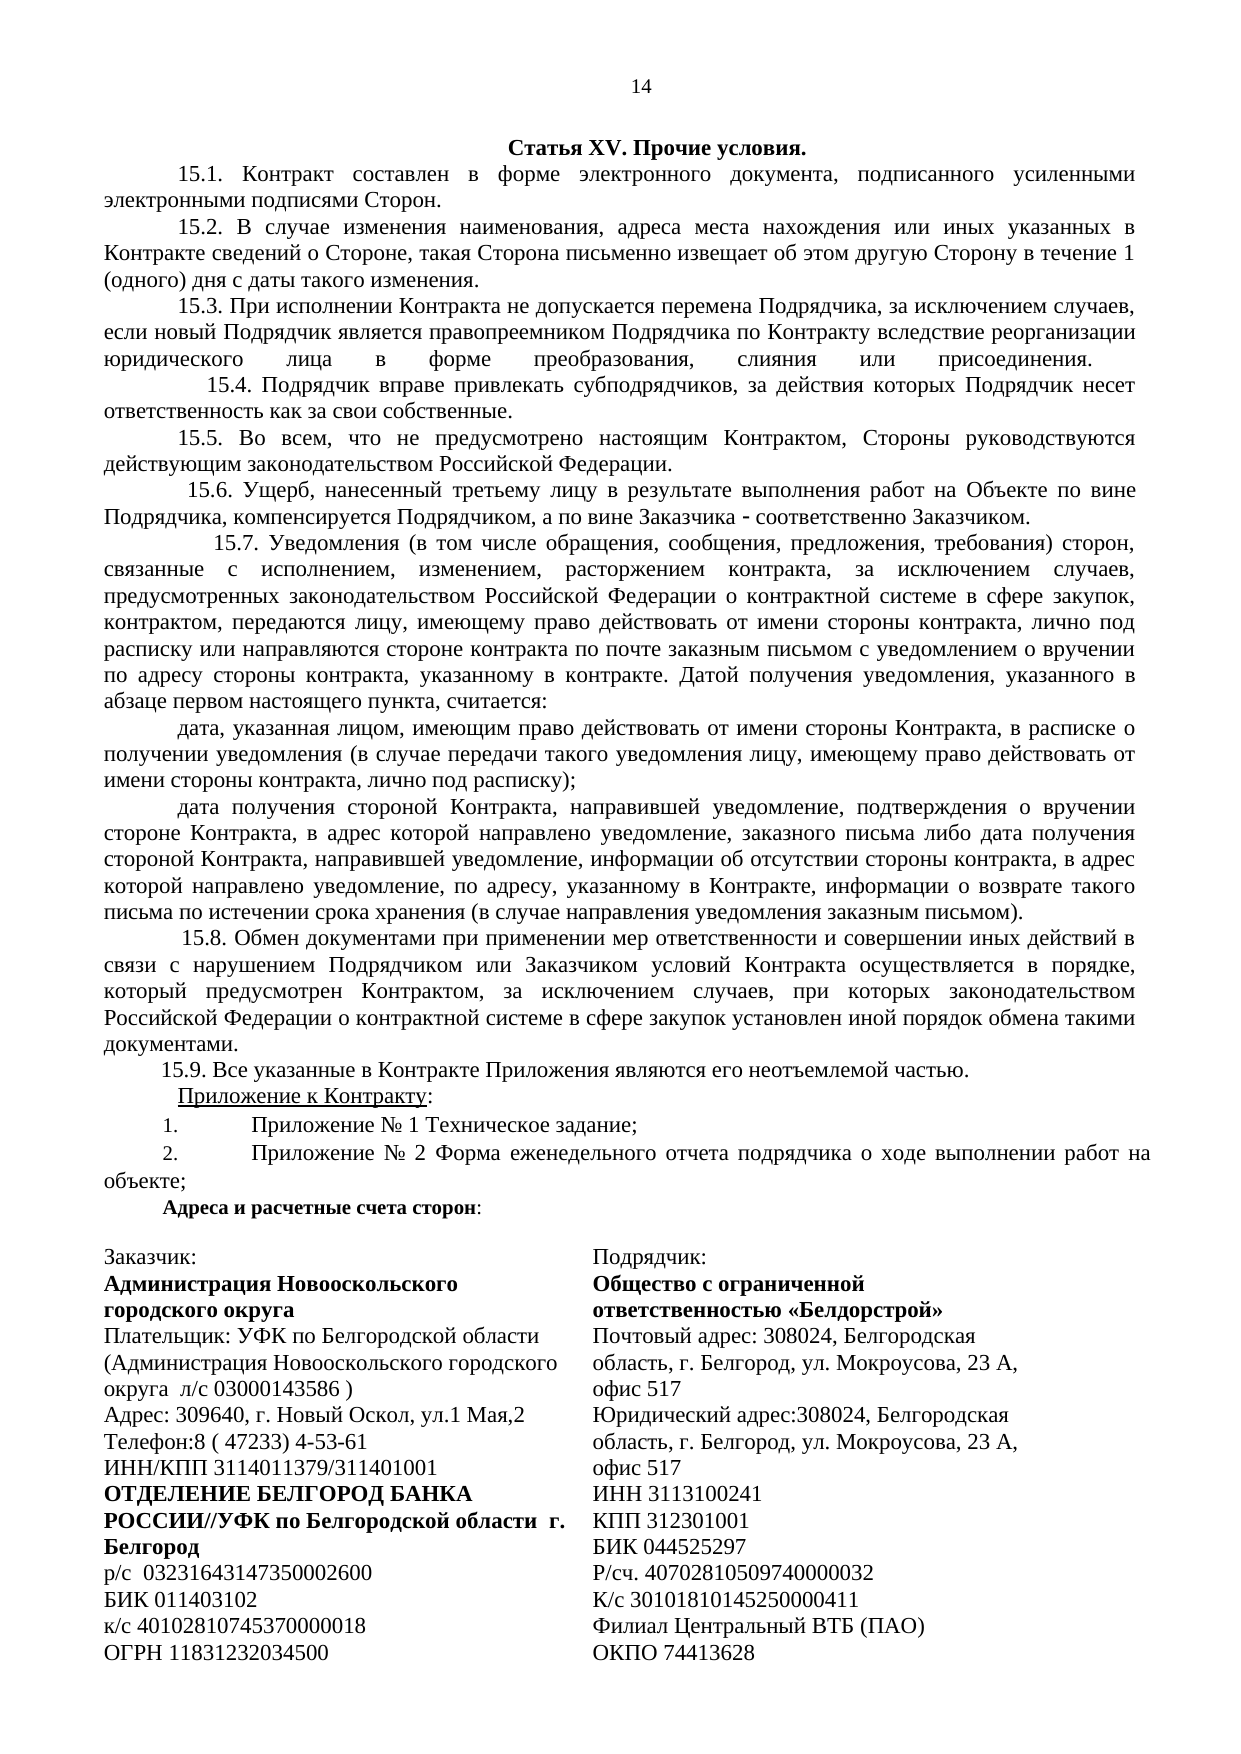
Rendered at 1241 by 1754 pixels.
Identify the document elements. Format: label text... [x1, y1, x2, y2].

text Адреса и расчетные счета сторон: [103, 1195, 1152, 1219]
text 15.2. В случае изменения наименования, адреса места нахождения или иных указанных в Контракте сведений о Стороне, такая Сторона письменно извещает об этом другую Сторону в течение 1 (одного) дня с даты такого изменения. [103, 213, 1137, 292]
text 15.3. При исполнении Контракта не допускается перемена Подрядчика, за исключением случаев, если новый Подрядчик является правопреемником Подрядчика по Контракту вследствие реорганизации юридического лица в форме преобразования, слияния или присоединения. 15.4. Подрядчик вправе привлекать субподрядчиков, за действия которых Подрядчик несет ответственность как за свои собственные. [103, 292, 1137, 424]
text 15.6. Ущерб, нанесенный третьему лицу в результате выполнения работ на Объекте по вине Подрядчика, компенсируется Подрядчиком, а по вине Заказчика соответственно Заказчиком. [103, 476, 1137, 529]
list дата, указанная лицом, имеющим право действовать от имени стороны Контракта, в расписке о получении уведомления (в случае передачи такого уведомления лицу, имеющему право действовать от имени стороны контракта, лично под расписку); [103, 714, 1137, 793]
list Приложение № 2 Форма еженедельного отчета подрядчика о ходе выполнении работ на объекте; [103, 1139, 1152, 1193]
list 15.9. Все указанные в Контракте Приложения являются его неотъемлемой частью. [103, 1056, 1137, 1083]
text Приложение к Контракту: [103, 1083, 1152, 1109]
list 15.7. Уведомления (в том числе обращения, сообщения, предложения, требования) сторон, связанные с исполнением, изменением, расторжением контракта, за исключением случаев, предусмотренных законодательством Российской Федерации о контрактной системе в сфере закупок, контрактом, передаются лицу, имеющему право действовать от имени стороны контракта, лично под расписку или направляются стороне контракта по почте заказным письмом с уведомлением о вручении по адресу стороны контракта, указанному в контракте. Датой получения уведомления, указанного в абзаце первом настоящего пункта, считается: [103, 529, 1137, 714]
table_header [92, 1243, 581, 1665]
text 15.1. Контракт составлен в форме электронного документа, подписанного усиленными электронными подписями Сторон. [103, 160, 1137, 213]
list Приложение № 1 Техническое задание; [103, 1111, 1152, 1137]
list 15.8. Обмен документами при применении мер ответственности и совершении иных действий в связи с нарушением Подрядчиком или Заказчиком условий Контракта осуществляется в порядке, который предусмотрен Контрактом, за исключением случаев, при которых законодательством Российской Федерации о контрактной системе в сфере закупок установлен иной порядок обмена такими документами. [103, 924, 1137, 1056]
text 15.5. Во всем, что не предусмотрено настоящим Контрактом, Стороны руководствуются действующим законодательством Российской Федерации. [103, 424, 1137, 476]
list дата получения стороной Контракта, направившей уведомление, подтверждения о вручении стороне Контракта, в адрес которой направлено уведомление, заказного письма либо дата получения стороной Контракта, направившей уведомление, информации об отсутствии стороны контракта, в адрес которой направлено уведомление, по адресу, указанному в Контракте, информации о возврате такого письма по истечении срока хранения (в случае направления уведомления заказным письмом). [103, 793, 1137, 924]
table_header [581, 1243, 1052, 1665]
text Статья XV. Прочие условия. [103, 134, 1137, 160]
